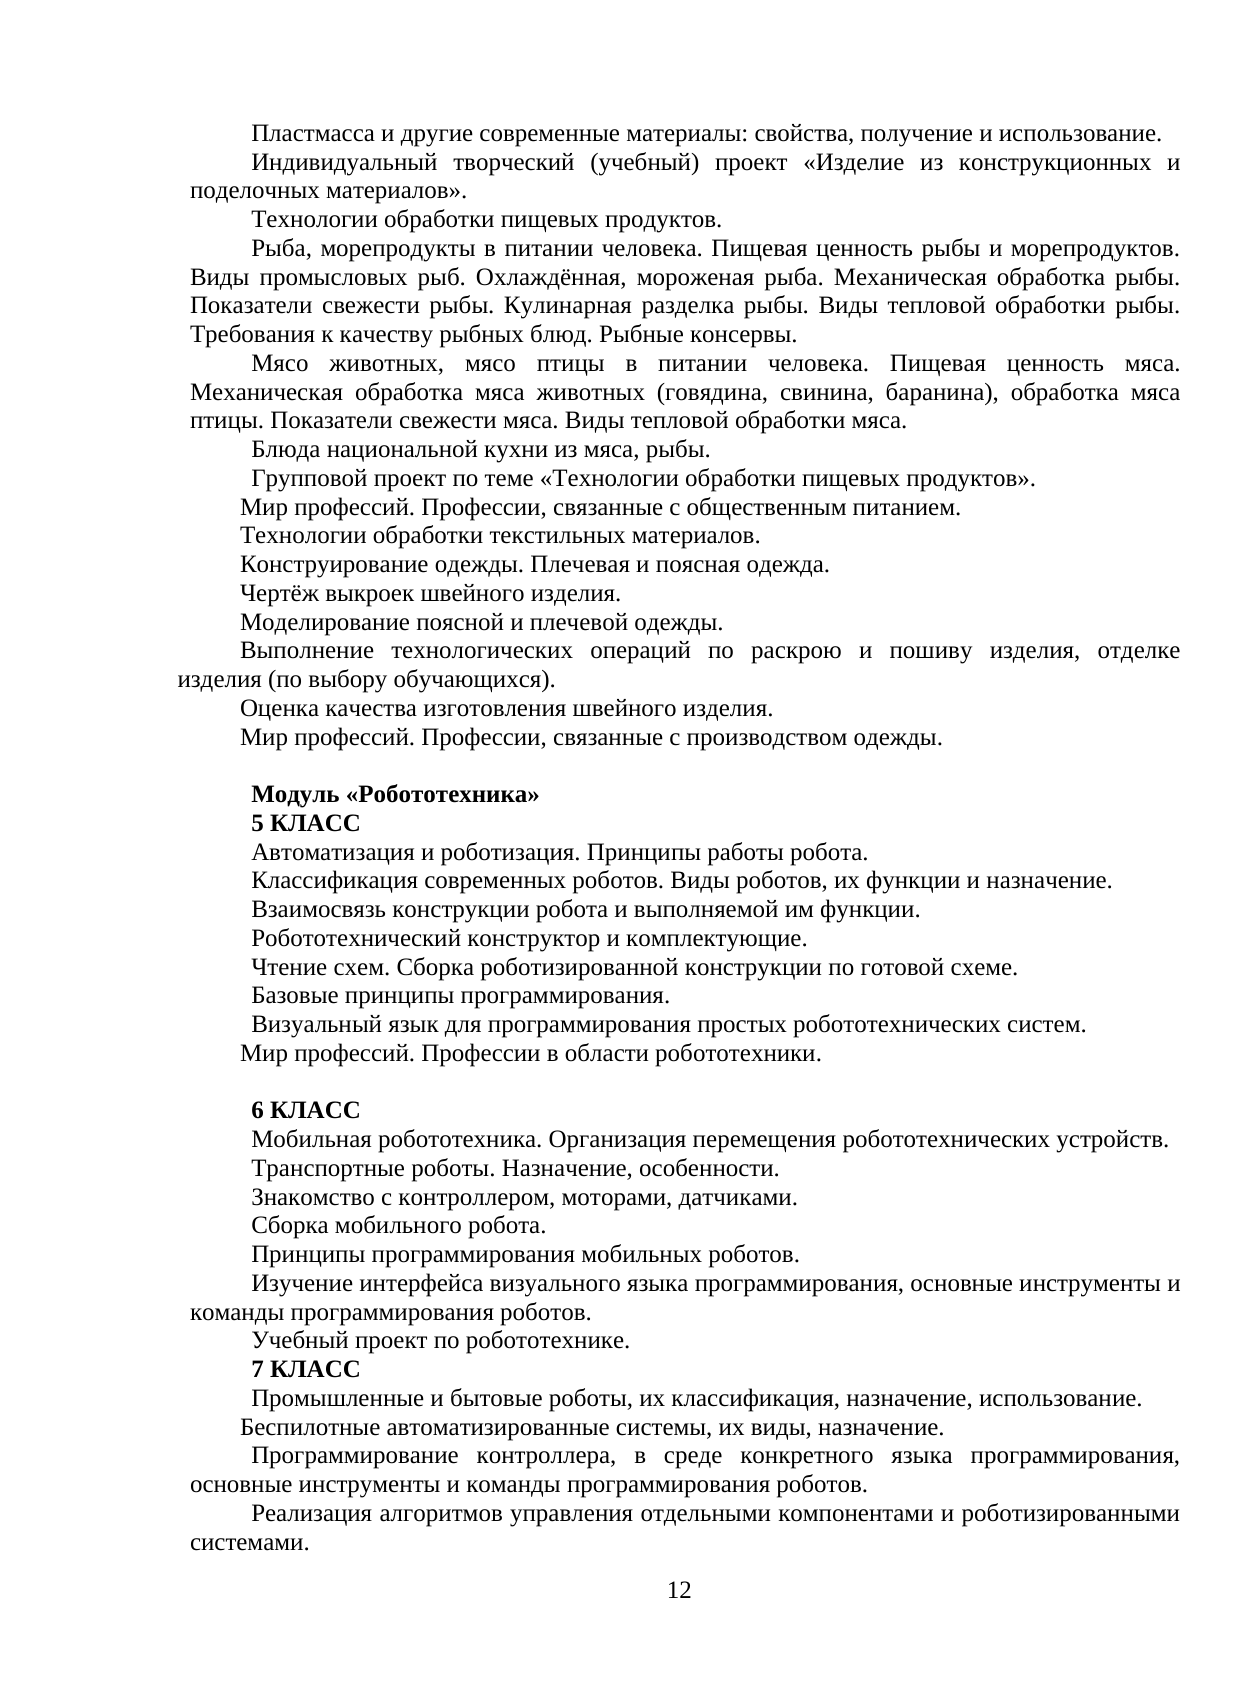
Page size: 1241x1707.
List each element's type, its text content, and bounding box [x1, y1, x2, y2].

text 6 КЛАСС [190, 1096, 1181, 1124]
text Модуль «Робототехника» [190, 779, 1181, 808]
text Классификация современных роботов. Виды роботов, их функции и назначение. [190, 866, 1181, 894]
text Пластмасса и другие современные материалы: свойства, получение и использование. [190, 118, 1181, 147]
text Мобильная робототехника. Организация перемещения робототехнических устройств. [190, 1124, 1181, 1153]
text Мир профессий. Профессии, связанные с производством одежды. [177, 722, 1181, 751]
text Изучение интерфейса визуального языка программирования, основные инструменты и команды программирования роботов. [190, 1268, 1181, 1326]
text Оценка качества изготовления швейного изделия. [177, 693, 1181, 722]
text Промышленные и бытовые роботы, их классификация, назначение, использование. [190, 1383, 1181, 1412]
text Мясо животных, мясо птицы в питании человека. Пищевая ценность мяса. Механическая обработка мяса животных (говядина, свинина, баранина), обработка мяса птицы. Показатели свежести мяса. Виды тепловой обработки мяса. [190, 348, 1181, 434]
text Транспортные роботы. Назначение, особенности. [190, 1153, 1181, 1182]
text Рыба, морепродукты в питании человека. Пищевая ценность рыбы и морепродуктов. Виды промысловых рыб. Охлаждённая, мороженая рыба. Механическая обработка рыбы. Показатели свежести рыбы. Кулинарная разделка рыбы. Виды тепловой обработки рыбы. Требования к качеству рыбных блюд. Рыбные консервы. [190, 233, 1181, 348]
text Мир профессий. Профессии, связанные с общественным питанием. [177, 492, 1181, 521]
text Базовые принципы программирования. [190, 981, 1181, 1009]
text Сборка мобильного робота. [190, 1211, 1181, 1239]
text Моделирование поясной и плечевой одежды. [177, 607, 1181, 636]
text Технологии обработки текстильных материалов. [177, 521, 1181, 549]
text Принципы программирования мобильных роботов. [190, 1239, 1181, 1268]
text Чтение схем. Сборка роботизированной конструкции по готовой схеме. [190, 952, 1181, 981]
text Программирование контроллера, в среде конкретного языка программирования, основные инструменты и команды программирования роботов. [190, 1441, 1181, 1498]
text Технологии обработки пищевых продуктов. [190, 204, 1181, 233]
text Взаимосвязь конструкции робота и выполняемой им функции. [190, 894, 1181, 923]
text Робототехнический конструктор и комплектующие. [190, 923, 1181, 952]
text Автоматизация и роботизация. Принципы работы робота. [190, 837, 1181, 866]
text Визуальный язык для программирования простых робототехнических систем. [190, 1009, 1181, 1038]
text Групповой проект по теме «Технологии обработки пищевых продуктов». [190, 463, 1181, 492]
text Знакомство с контроллером, моторами, датчиками. [190, 1182, 1181, 1211]
text 5 КЛАСС [190, 808, 1181, 837]
text Индивидуальный творческий (учебный) проект «Изделие из конструкционных и поделочных материалов». [190, 147, 1181, 204]
text Чертёж выкроек швейного изделия. [177, 578, 1181, 607]
text Беспилотные автоматизированные системы, их виды, назначение. [177, 1412, 1181, 1441]
text Блюда национальной кухни из мяса, рыбы. [190, 434, 1181, 463]
text Учебный проект по робототехнике. [190, 1326, 1181, 1354]
text Мир профессий. Профессии в области робототехники. [177, 1038, 1181, 1067]
text Выполнение технологических операций по раскрою и пошиву изделия, отделке изделия (по выбору обучающихся). [177, 636, 1181, 693]
text 7 КЛАСС [190, 1354, 1181, 1383]
text Конструирование одежды. Плечевая и поясная одежда. [177, 549, 1181, 578]
text Реализация алгоритмов управления отдельными компонентами и роботизированными системами. [190, 1498, 1181, 1556]
